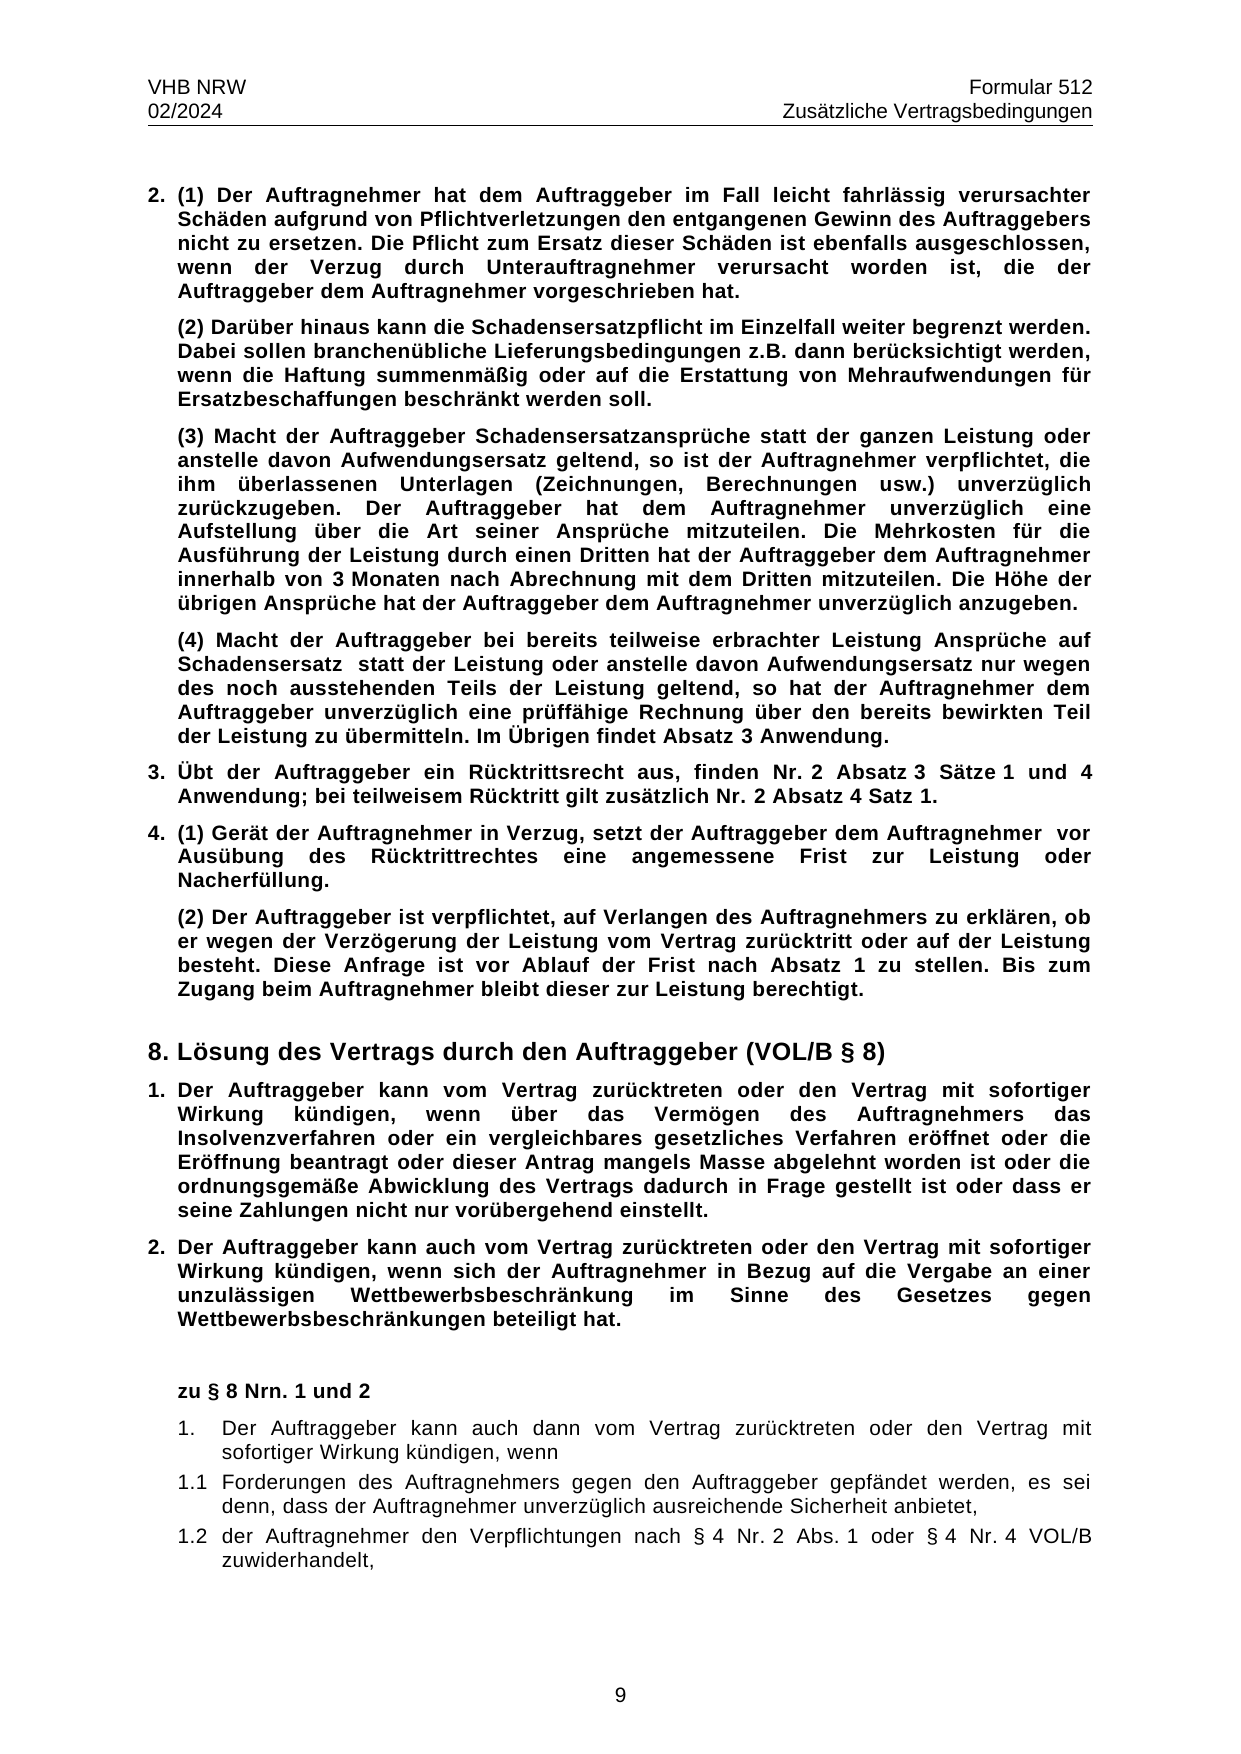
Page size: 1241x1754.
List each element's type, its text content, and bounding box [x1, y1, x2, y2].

text (2) Der Auftraggeber ist verpflichtet, auf Verlangen des Auftragnehmers zu erklären, ob er wegen der Verzögerung der Leistung vom Vertrag zurücktritt oder auf der Leistung besteht. Diese Anfrage ist vor Ablauf der Frist nach Absatz 1 zu stellen. Bis zum Zugang beim Auftragnehmer bleibt dieser zur Leistung berechtigt. [148, 905, 1092, 1001]
text 1.2 der Auftragnehmer den Verpflichtungen nach § 4 Nr. 2 Abs. 1 oder § 4 Nr. 4 VOL/B zuwiderhandelt, [177, 1524, 1092, 1572]
text (4) Macht der Auftraggeber bei bereits teilweise erbrachter Leistung Ansprüche auf Schadensersatz statt der Leistung oder anstelle davon Aufwendungsersatz nur wegen des noch ausstehenden Teils der Leistung geltend, so hat der Auftragnehmer dem Auftraggeber unverzüglich eine prüffähige Rechnung über den bereits bewirkten Teil der Leistung zu übermitteln. Im Übrigen findet Absatz 3 Anwendung. [148, 628, 1092, 747]
text 2. (1) Der Auftragnehmer hat dem Auftraggeber im Fall leicht fahrlässig verursachter Schäden aufgrund von Pflichtverletzungen den entgangenen Gewinn des Auftraggebers nicht zu ersetzen. Die Pflicht zum Ersatz dieser Schäden ist ebenfalls ausgeschlossen, wenn der Verzug durch Unterauftragnehmer verursacht worden ist, die der Auftraggeber dem Auftragnehmer vorgeschrieben hat. [148, 183, 1092, 303]
text (3) Macht der Auftraggeber Schadensersatzansprüche statt der ganzen Leistung oder anstelle davon Aufwendungsersatz geltend, so ist der Auftragnehmer verpflichtet, die ihm überlassenen Unterlagen (Zeichnungen, Berechnungen usw.) unverzüglich zurückzugeben. Der Auftraggeber hat dem Auftragnehmer unverzüglich eine Aufstellung über die Art seiner Ansprüche mitzuteilen. Die Mehrkosten für die Ausführung der Leistung durch einen Dritten hat der Auftraggeber dem Auftragnehmer innerhalb von 3 Monaten nach Abrechnung mit dem Dritten mitzuteilen. Die Höhe der übrigen Ansprüche hat der Auftraggeber dem Auftragnehmer unverzüglich anzugeben. [148, 423, 1092, 615]
text 3. Übt der Auftraggeber ein Rücktrittsrecht aus, finden Nr. 2 Absatz 3 Sätze 1 und 4 Anwendung; bei teilweisem Rücktritt gilt zusätzlich Nr. 2 Absatz 4 Satz 1. [148, 760, 1092, 808]
text 1.1 Forderungen des Auftragnehmers gegen den Auftraggeber gepfändet werden, es sei denn, dass der Auftragnehmer unverzüglich ausreichende Sicherheit anbietet, [177, 1470, 1092, 1518]
text 1. Der Auftraggeber kann auch dann vom Vertrag zurücktreten oder den Vertrag mit sofortiger Wirkung kündigen, wenn [177, 1416, 1092, 1464]
text 4. (1) Gerät der Auftragnehmer in Verzug, setzt der Auftraggeber dem Auftragnehmer vor Ausübung des Rücktrittrechtes eine angemessene Frist zur Leistung oder Nacherfüllung. [148, 820, 1092, 892]
text zu § 8 Nrn. 1 und 2 [148, 1379, 1092, 1403]
text (2) Darüber hinaus kann die Schadensersatzpflicht im Einzelfall weiter begrenzt werden. Dabei sollen branchenübliche Lieferungsbedingungen z.B. dann berücksichtigt werden, wenn die Haftung summenmäßig oder auf die Erstattung von Mehraufwendungen für Ersatzbeschaffungen beschränkt werden soll. [148, 315, 1092, 411]
text 8. Lösung des Vertrags durch den Auftraggeber (VOL/B § 8) [148, 1037, 1092, 1066]
text 2. Der Auftraggeber kann auch vom Vertrag zurücktreten oder den Vertrag mit sofortiger Wirkung kündigen, wenn sich der Auftragnehmer in Bezug auf die Vergabe an einer unzulässigen Wettbewerbsbeschränkung im Sinne des Gesetzes gegen Wettbewerbsbeschränkungen beteiligt hat. [148, 1234, 1092, 1330]
text 1. Der Auftraggeber kann vom Vertrag zurücktreten oder den Vertrag mit sofortiger Wirkung kündigen, wenn über das Vermögen des Auftragnehmers das Insolvenzverfahren oder ein vergleichbares gesetzliches Verfahren eröffnet oder die Eröffnung beantragt oder dieser Antrag mangels Masse abgelehnt worden ist oder die ordnungsgemäße Abwicklung des Vertrags dadurch in Frage gestellt ist oder dass er seine Zahlungen nicht nur vorübergehend einstellt. [148, 1078, 1092, 1222]
